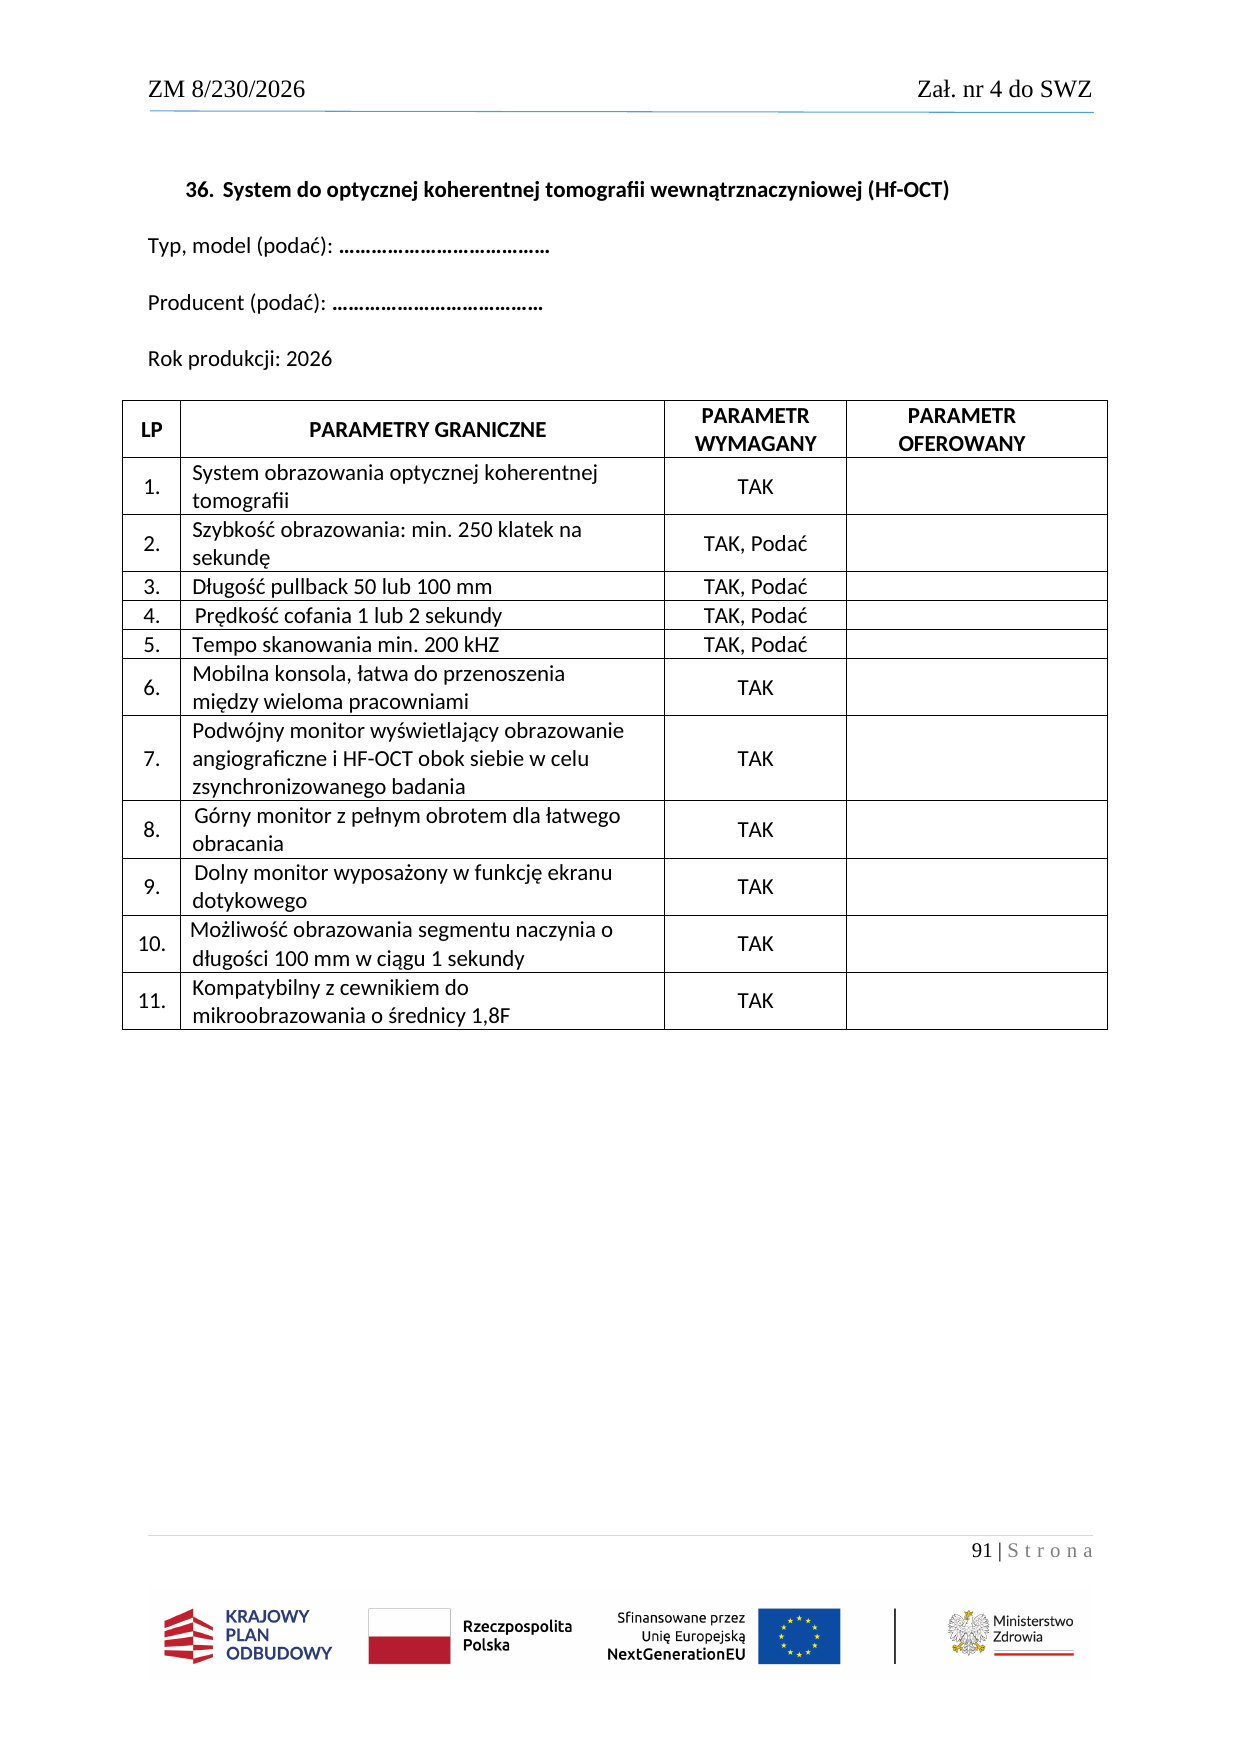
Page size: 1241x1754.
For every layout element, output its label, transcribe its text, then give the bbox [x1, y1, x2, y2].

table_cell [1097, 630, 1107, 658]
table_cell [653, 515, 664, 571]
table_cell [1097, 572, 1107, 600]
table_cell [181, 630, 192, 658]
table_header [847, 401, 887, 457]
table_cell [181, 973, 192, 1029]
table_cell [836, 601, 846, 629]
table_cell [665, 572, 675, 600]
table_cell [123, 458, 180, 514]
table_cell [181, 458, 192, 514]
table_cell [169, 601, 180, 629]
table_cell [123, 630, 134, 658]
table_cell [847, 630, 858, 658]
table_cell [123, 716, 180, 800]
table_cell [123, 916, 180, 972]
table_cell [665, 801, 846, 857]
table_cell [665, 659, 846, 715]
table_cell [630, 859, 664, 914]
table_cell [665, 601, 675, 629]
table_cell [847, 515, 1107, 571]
subtitle Producent (podać): ………………………………… [148, 288, 1093, 316]
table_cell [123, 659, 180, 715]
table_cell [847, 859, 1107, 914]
picture [147, 1585, 1093, 1681]
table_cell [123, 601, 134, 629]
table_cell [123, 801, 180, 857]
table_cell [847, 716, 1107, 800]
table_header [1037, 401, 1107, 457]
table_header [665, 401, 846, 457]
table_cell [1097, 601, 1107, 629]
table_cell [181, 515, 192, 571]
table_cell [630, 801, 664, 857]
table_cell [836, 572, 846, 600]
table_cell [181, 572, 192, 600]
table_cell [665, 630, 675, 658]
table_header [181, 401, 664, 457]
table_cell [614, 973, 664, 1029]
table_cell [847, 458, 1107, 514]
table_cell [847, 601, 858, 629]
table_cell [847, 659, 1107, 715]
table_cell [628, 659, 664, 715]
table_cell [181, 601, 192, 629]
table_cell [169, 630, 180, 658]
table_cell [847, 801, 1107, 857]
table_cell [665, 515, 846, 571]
subtitle Rok produkcji: 2026 [148, 344, 1093, 372]
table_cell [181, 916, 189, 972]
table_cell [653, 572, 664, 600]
subtitle Typ, model (podać): ………………………………… [148, 232, 1093, 260]
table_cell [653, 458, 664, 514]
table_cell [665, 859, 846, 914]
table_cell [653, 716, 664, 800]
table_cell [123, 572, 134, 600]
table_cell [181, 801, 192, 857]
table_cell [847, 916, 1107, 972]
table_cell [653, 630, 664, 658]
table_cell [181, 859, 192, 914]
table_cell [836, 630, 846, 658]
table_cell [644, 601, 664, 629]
list System do optycznej koherentnej tomografii wewnątrznaczyniowej (Hf-OCT) [185, 176, 1093, 204]
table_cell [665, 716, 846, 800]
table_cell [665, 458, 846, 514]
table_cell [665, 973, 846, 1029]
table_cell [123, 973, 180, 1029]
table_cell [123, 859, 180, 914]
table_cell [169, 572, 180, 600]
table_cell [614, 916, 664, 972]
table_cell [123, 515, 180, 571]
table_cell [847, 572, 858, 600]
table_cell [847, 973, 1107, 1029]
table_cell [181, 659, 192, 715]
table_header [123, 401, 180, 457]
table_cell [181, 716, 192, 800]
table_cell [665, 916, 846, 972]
